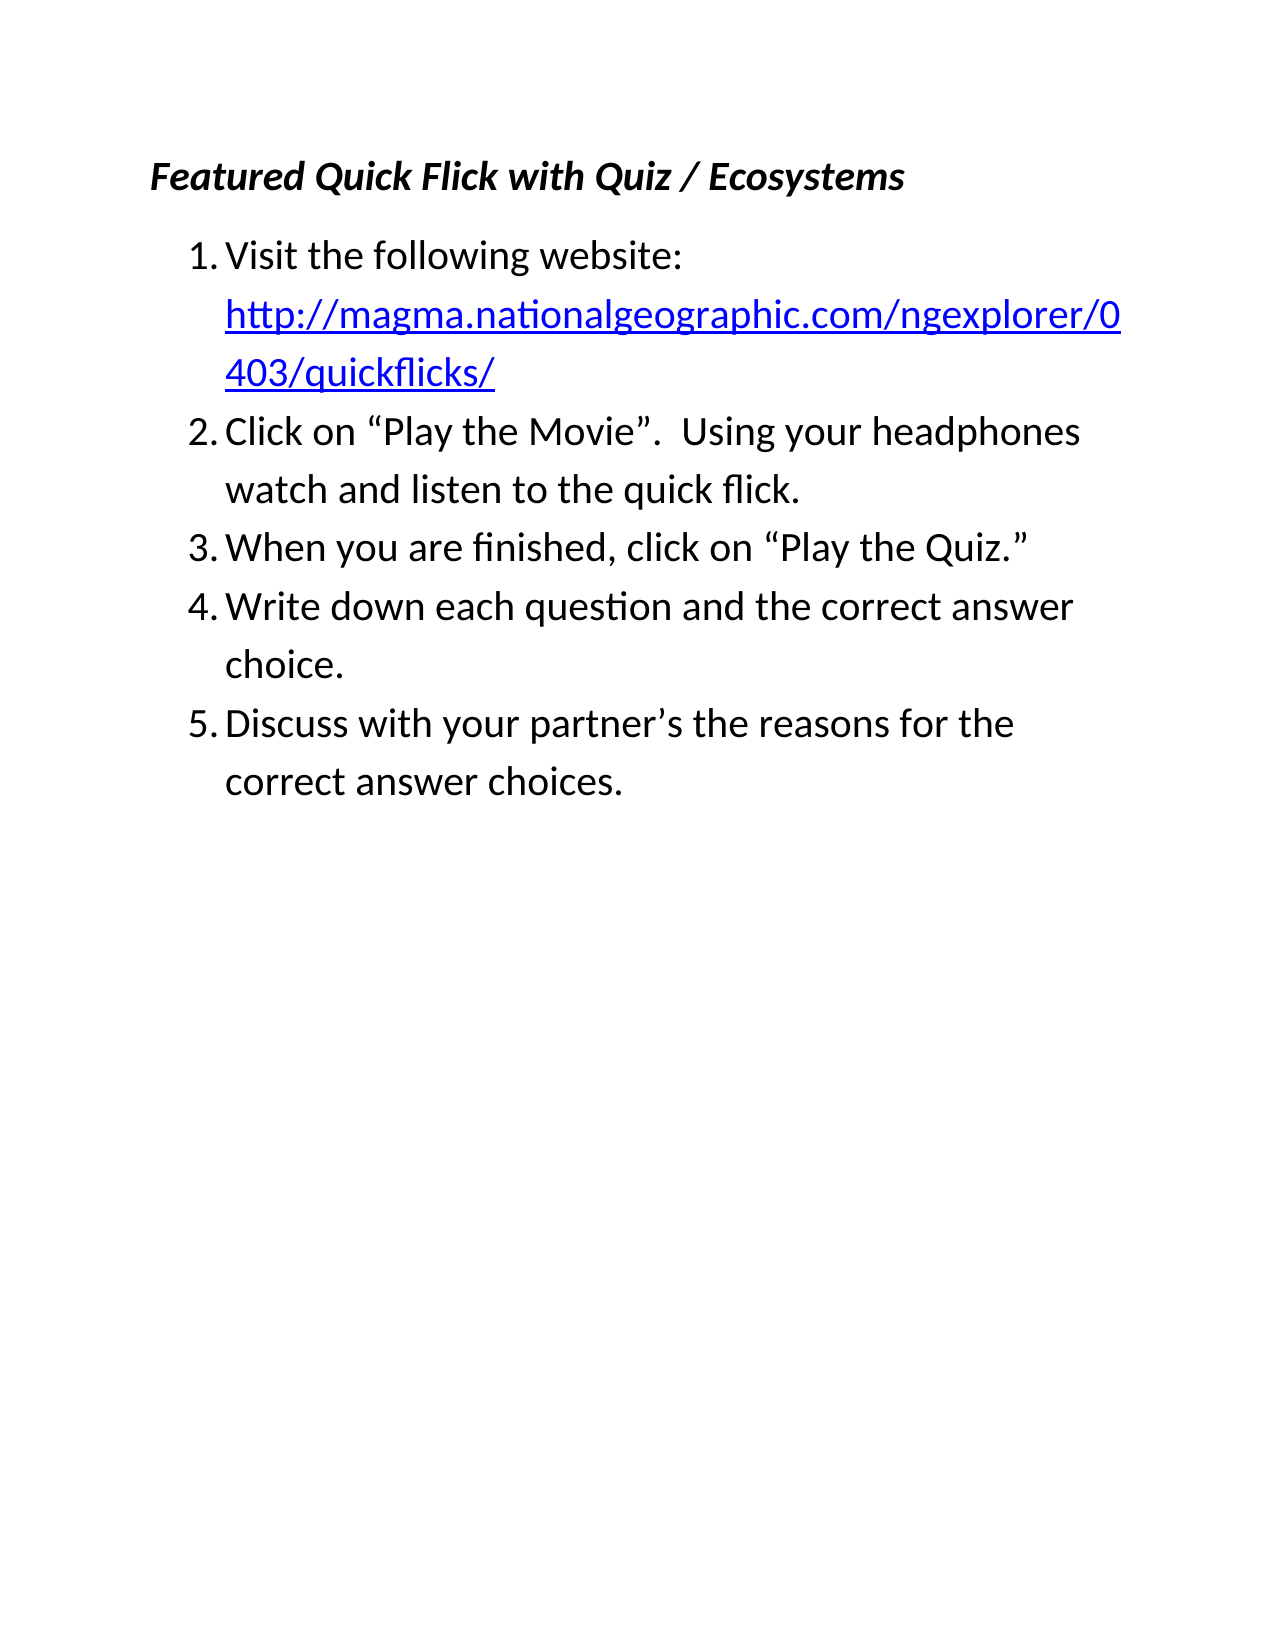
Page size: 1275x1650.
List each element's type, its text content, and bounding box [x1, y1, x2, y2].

text Featured Quick Flick with Quiz / Ecosystems [150, 150, 1125, 201]
list Write down each question and the correct answer choice. [187, 580, 1125, 689]
list Visit the following website: http://magma.nationalgeographic.com/ngexplorer/0403/quickflicks/ [187, 229, 1125, 397]
list Discuss with your partner’s the reasons for the correct answer choices. [187, 697, 1125, 806]
list Click on “Play the Movie”. Using your headphones watch and listen to the quick flick. [187, 404, 1125, 514]
list When you are finished, click on “Play the Quiz.” [187, 521, 1125, 572]
